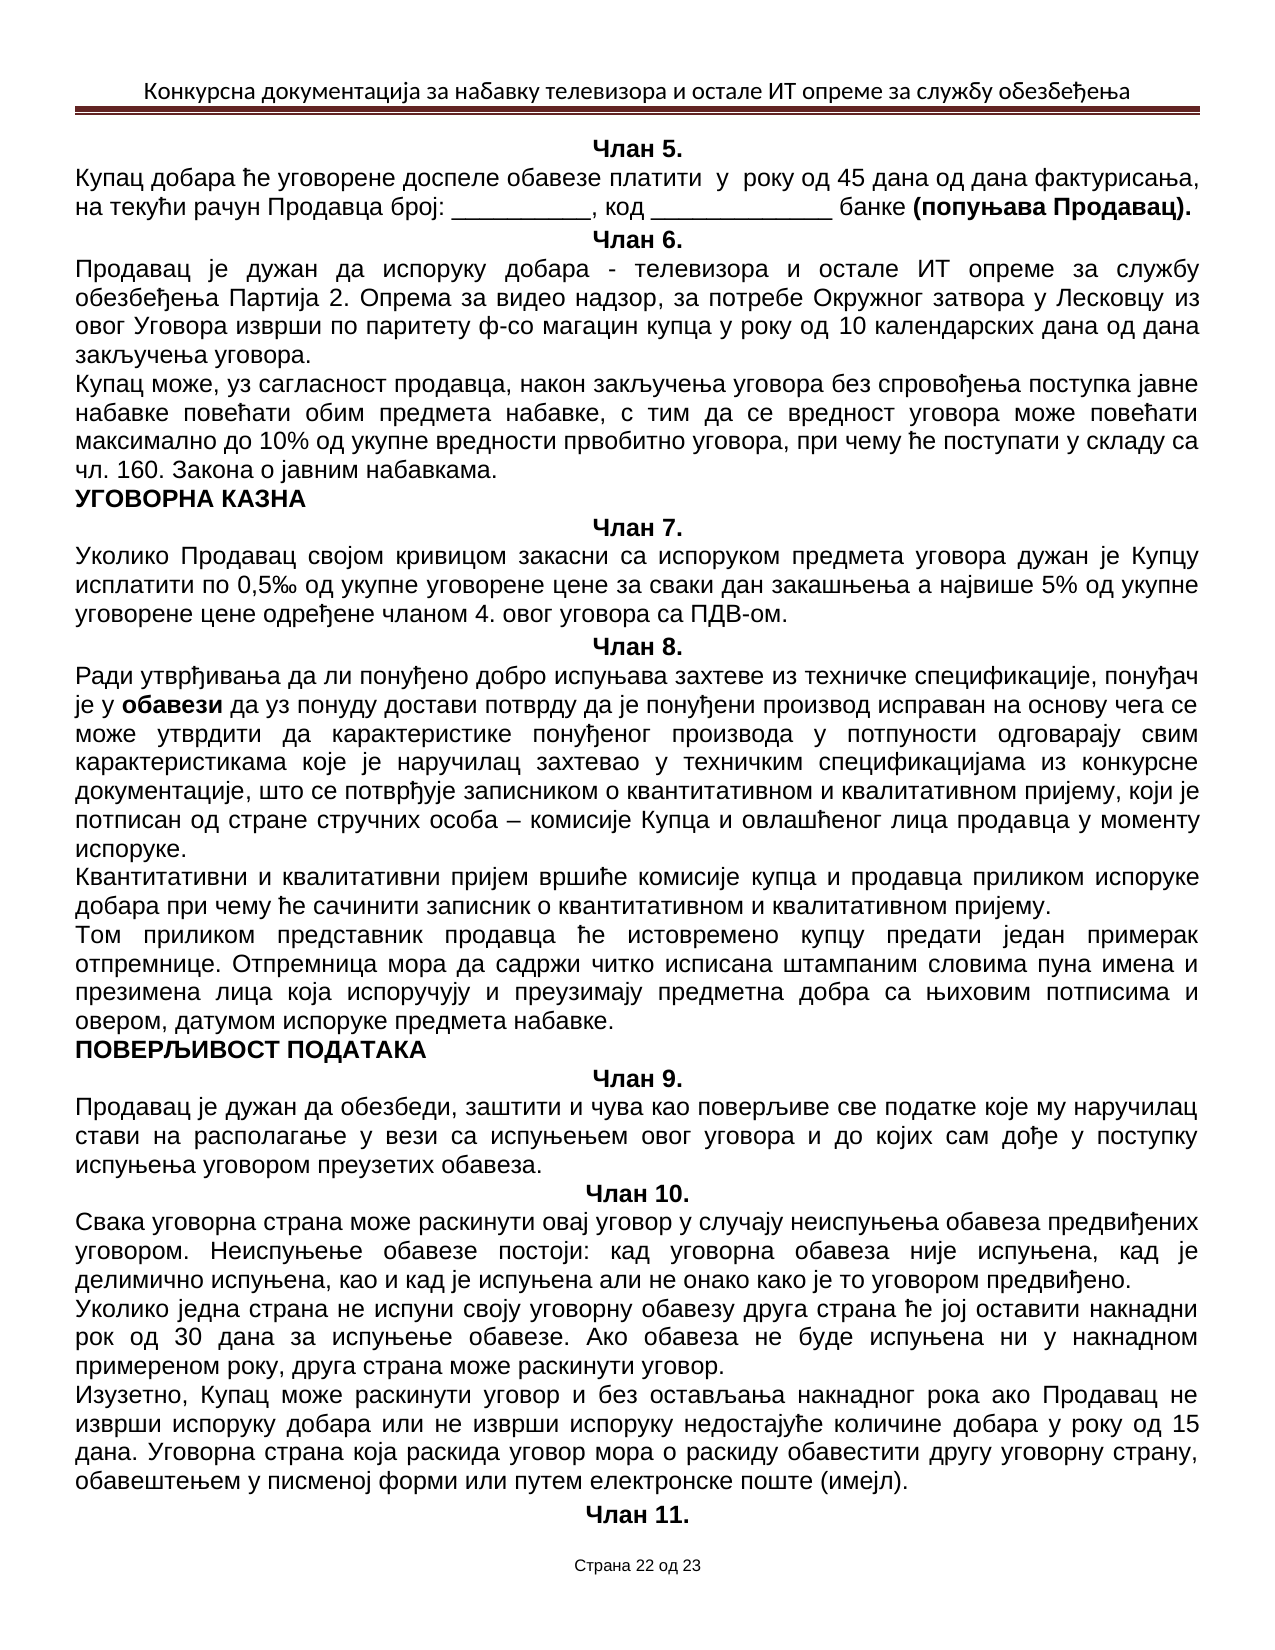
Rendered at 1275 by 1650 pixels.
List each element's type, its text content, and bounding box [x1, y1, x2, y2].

text Члан 8. [75, 632, 1200, 661]
text Уколико једна страна не испуни своју уговорну обавезу друга страна ће јој оставити накнадни рок од 30 дана за испуњење обавезе. Ако обавеза не буде испуњена ни у накнадном примереном року, друга страна може раскинути уговор. [75, 1294, 1200, 1380]
text Том приликом представник продавца ће истовремено купцу предати један примерак отпремнице. Отпремница мора да садржи читко исписана штампаним словима пуна имена и презимена лица која испоручују и преузимају предметна добра са њиховим потписима и овером, датумом испоруке предмета набавке. [75, 920, 1200, 1035]
text УГОВОРНА КАЗНА [75, 484, 1200, 513]
text ПОВЕРЉИВОСТ ПОДАТАКА [75, 1035, 1200, 1064]
text Уколико Продавац својом кривицом закасни са испоруком предмета уговора дужан је Купцу исплатити по 0,5‰ од укупне уговорене цене за сваки дан закашњења а највише 5% од укупне уговорене цене одређене чланом 4. овог уговора са ПДВ-ом. [75, 541, 1200, 628]
text Члан 5. [75, 134, 1200, 163]
text Квантитативни и квалитативни пријем вршиће комисије купца и продавца приликом испоруке добара при чему ће сачинити записник о квантитативном и квалитативном пријему. [75, 862, 1200, 920]
text Члан 7. [75, 513, 1200, 541]
text Купац може, уз сагласност продавца, након закључења уговора без спровођења поступка јавне набавке повећати обим предмета набавке, с тим да се вредност уговора може повећати максимално до 10% од укупне вредности првобитно уговора, при чему ће поступати у складу са чл. 160. Закона о јавним набавкама. [75, 369, 1200, 484]
text Члан 11. [75, 1500, 1200, 1528]
text Продавац је дужан да обезбеди, заштити и чува као поверљиве све податке које му наручилац стави на располагање у вези са испуњењем овог уговора и до којих сам дође у поступку испуњења уговором преузетих обавеза. [75, 1092, 1200, 1179]
text Свака уговорна страна може раскинути овај уговор у случају неиспуњења обавеза предвиђених уговором. Неиспуњење обавезе постоји: кад уговорна обавеза није испуњена, кад је делимично испуњена, као и кад је испуњена али не онако како је то уговором предвиђено. [75, 1207, 1200, 1294]
text Ради утврђивања да ли понуђено добро испуњава захтеве из техничке спецификације, понуђач је у обавези да уз понуду достави потврду да је понуђени производ исправан на основу чега се може утврдити да карактеристике понуђеног производа у потпуности одговарају свим карактеристикама које је наручилац захтевао у техничким спецификацијама из конкурсне документације, што се потврђује записником о квантитативном и квалитативном пријему, који је потписан од стране стручних особа – комисије Купца и овлашћеног лица продавца у моменту испоруке. [75, 661, 1200, 862]
text Члан 10. [75, 1179, 1200, 1207]
text Изузетно, Купац може раскинути уговор и без остављања накнадног рока ако Продавац не изврши испоруку добара или не изврши испоруку недостајуће количине добара у року од 15 дана. Уговорна страна која раскида уговор мора о раскиду обавестити другу уговорну страну, обавештењем у писменој форми или путем електронске поште (имејл). [75, 1380, 1200, 1495]
text Купац добара ће уговорене доспеле обавезе платити у року од 45 дана од дана фактурисања, на текући рачун Продавца број: __________, код _____________ банке (попуњава Продавац). [75, 163, 1200, 220]
text Члан 6. [75, 225, 1200, 254]
text Продавац је дужан да испоруку добара - телевизора и остале ИТ опреме за службу обезбеђења Партија 2. Опрема за видео надзор, за потребе Окружног затвора у Лесковцу из овог Уговора изврши по паритету ф-со магацин купца у року од 10 календарских дана од дана закључења уговора. [75, 254, 1200, 369]
text Члан 9. [75, 1064, 1200, 1092]
